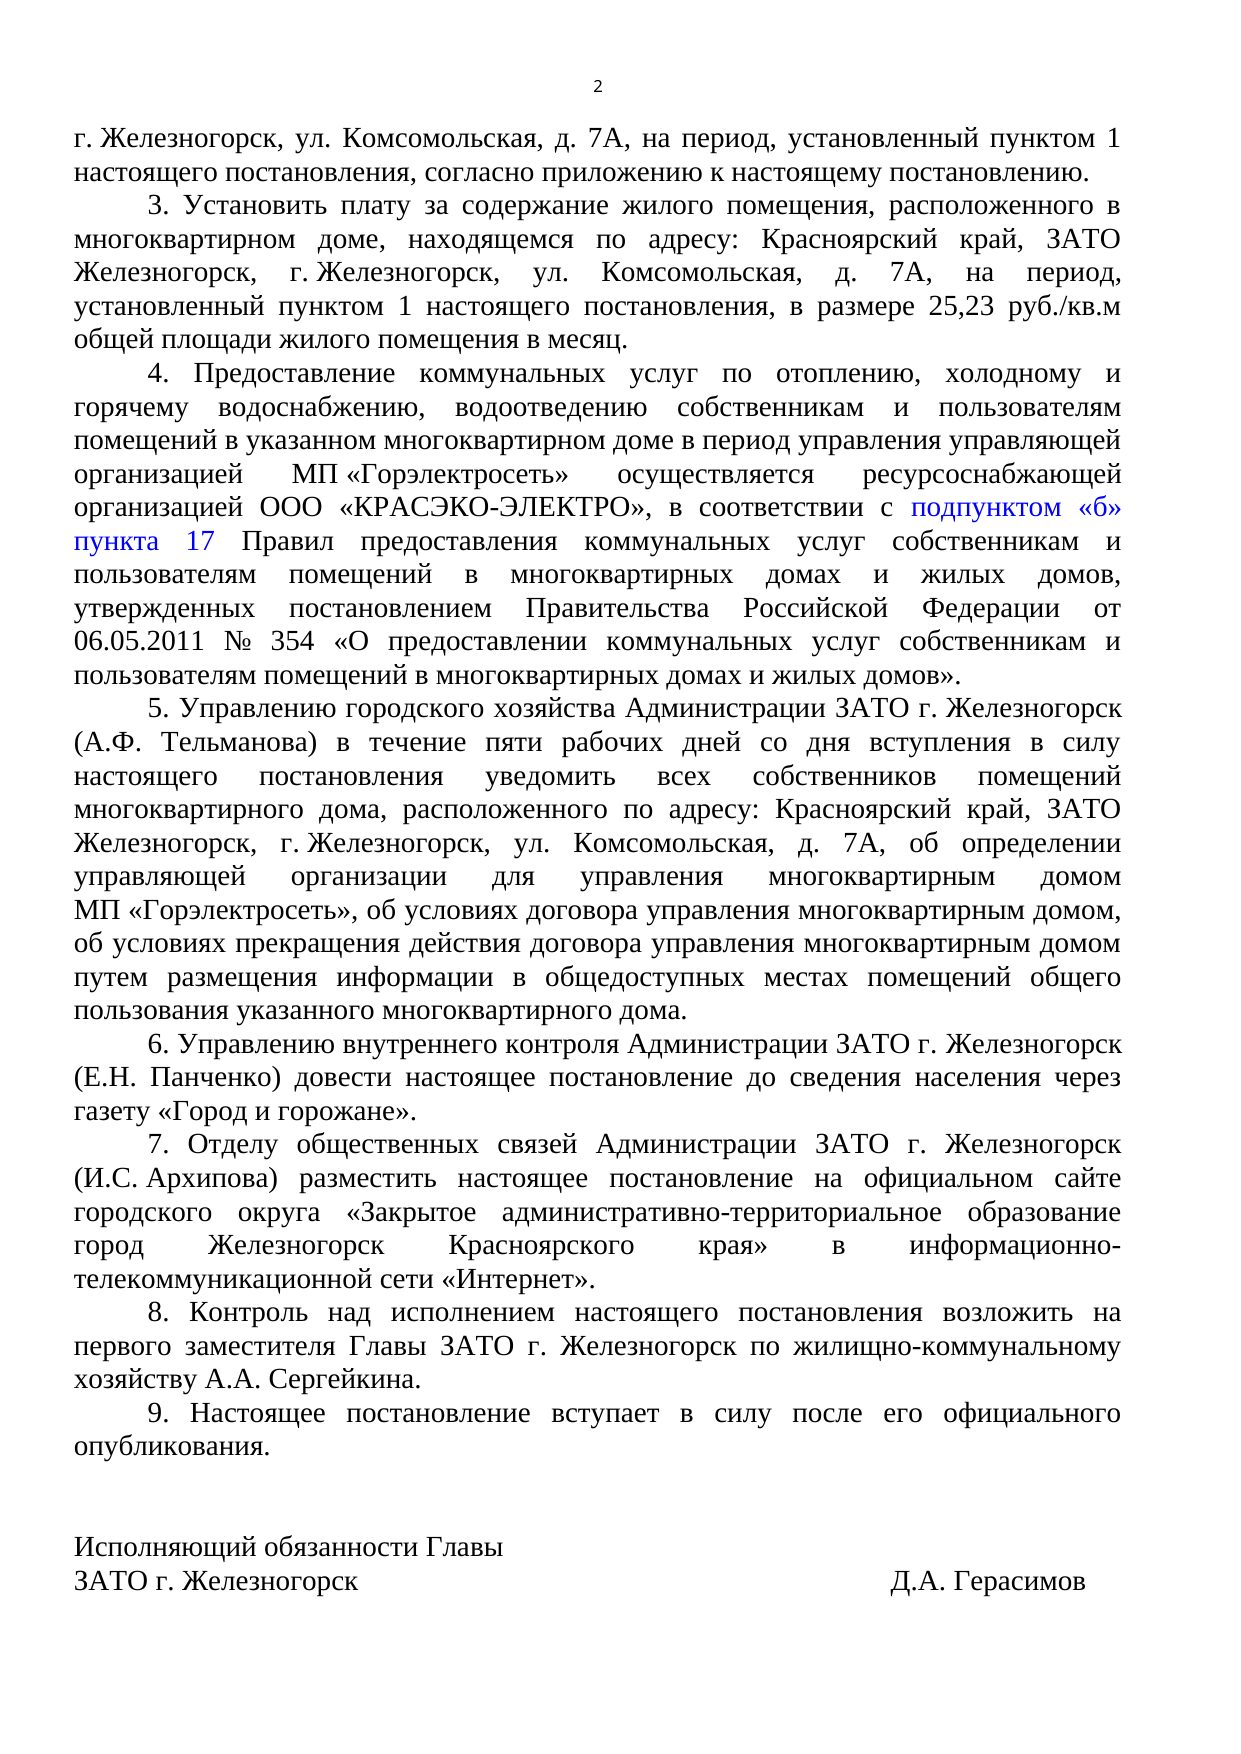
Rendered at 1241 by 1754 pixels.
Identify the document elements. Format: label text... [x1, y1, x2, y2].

title 5. Управлению городского хозяйства Администрации ЗАТО г. Железногорск (А.Ф. Тельманова) в течение пяти рабочих дней со дня вступления в силу настоящего постановления уведомить всех собственников помещений многоквартирного дома, расположенного по адресу: Красноярский край, ЗАТО Железногорск, г. Железногорск, ул. Комсомольская, д. 7А, об определении управляющей организации для управления многоквартирным домом МП «Горэлектросеть», об условиях договора управления многоквартирным домом, об условиях прекращения действия договора управления многоквартирным домом путем размещения информации в общедоступных местах помещений общего пользования указанного многоквартирного дома. [73, 691, 1122, 1026]
text 9. Настоящее постановление вступает в силу после его официального опубликования. [73, 1395, 1122, 1462]
text 8. Контроль над исполнением настоящего постановления возложить на первого заместителя Главы ЗАТО г. Железногорск по жилищно-коммунальному хозяйству А.А. Сергейкина. [73, 1294, 1122, 1395]
text Исполняющий обязанности Главы [73, 1529, 1122, 1563]
text ЗАТО г. Железногорск Д.А. Герасимов [73, 1563, 1122, 1596]
text 3. Установить плату за содержание жилого помещения, расположенного в многоквартирном доме, находящемся по адресу: Красноярский край, ЗАТО Железногорск, г. Железногорск, ул. Комсомольская, д. 7А, на период, установленный пунктом 1 настоящего постановления, в размере 25,23 руб./кв.м общей площади жилого помещения в месяц. [73, 187, 1122, 355]
text 4. Предоставление коммунальных услуг по отоплению, холодному и горячему водоснабжению, водоотведению собственникам и пользователям помещений в указанном многоквартирном доме в период управления управляющей организацией МП «Горэлектросеть» осуществляется ресурсоснабжающей организацией ООО «КРАСЭКО-ЭЛЕКТРО», в соответствии с подпунктом «б» пункта 17 Правил предоставления коммунальных услуг собственникам и пользователям помещений в многоквартирных домах и жилых домов, утвержденных постановлением Правительства Российской Федерации от 06.05.2011 № 354 «О предоставлении коммунальных услуг собственникам и пользователям помещений в многоквартирных домах и жилых домов». [73, 355, 1122, 691]
title 6. Управлению внутреннего контроля Администрации ЗАТО г. Железногорск (Е.Н. Панченко) довести настоящее постановление до сведения населения через газету «Город и горожане». [73, 1026, 1122, 1127]
text 7. Отделу общественных связей Администрации ЗАТО г. Железногорск (И.С. Архипова) разместить настоящее постановление на официальном сайте городского округа «Закрытое административно-территориальное образование город Железногорск Красноярского края» в информационно-телекоммуникационной сети «Интернет». [73, 1127, 1122, 1294]
